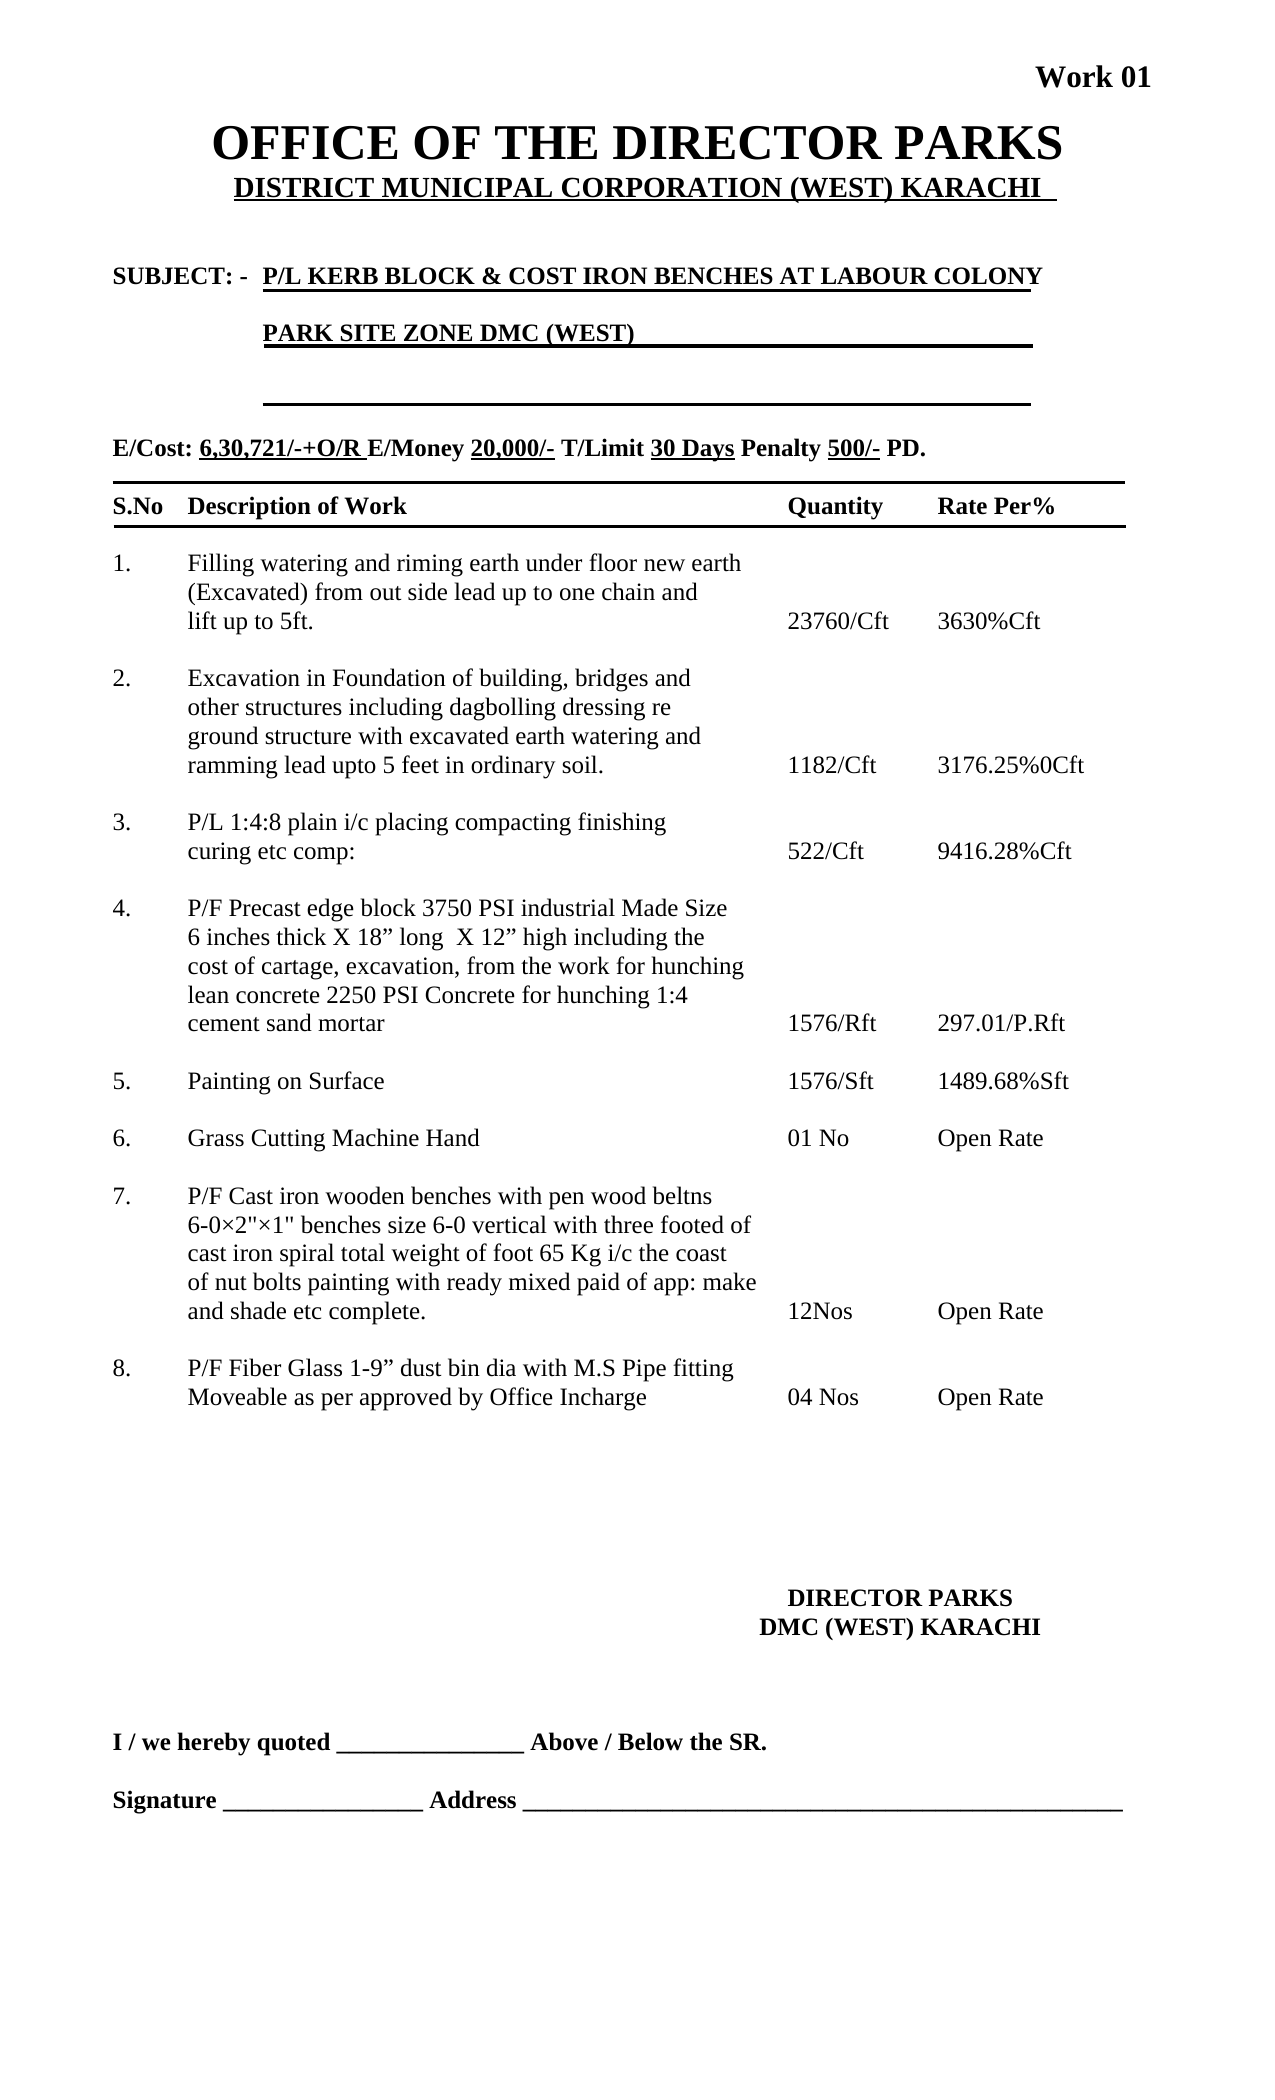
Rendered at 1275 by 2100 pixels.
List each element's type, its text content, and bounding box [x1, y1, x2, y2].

text 6. Grass Cutting Machine Hand 01 No Open Rate [112, 1123, 1162, 1152]
text 2. Excavation in Foundation of building, bridges and [112, 663, 1162, 692]
text (Excavated) from out side lead up to one chain and [112, 577, 1162, 606]
text lean concrete 2250 PSI Concrete for hunching 1:4 [112, 980, 1162, 1008]
text lift up to 5ft. 23760/Cft 3630%Cft [112, 606, 1162, 635]
text Moveable as per approved by Office Incharge 04 Nos Open Rate [112, 1382, 1162, 1411]
text 7. P/F Cast iron wooden benches with pen wood beltns [112, 1181, 1162, 1210]
text cost of cartage, excavation, from the work for hunching [112, 951, 1162, 980]
text PARK SITE ZONE DMC (WEST) [262, 318, 1162, 347]
text curing etc comp: 522/Cft 9416.28%Cft [112, 836, 1162, 865]
text DISTRICT MUNICIPAL CORPORATION (WEST) KARACHI [112, 170, 1162, 203]
text ramming lead upto 5 feet in ordinary soil. 1182/Cft 3176.25%0Cft [112, 750, 1162, 778]
text OFFICE OF THE DIRECTOR PARKS [112, 112, 1162, 170]
text I / we hereby quoted _______________ Above / Below the SR. [112, 1727, 1162, 1756]
text SUBJECT: - P/L KERB BLOCK & COST IRON BENCHES AT LABOUR COLONY [112, 261, 1162, 290]
text E/Cost: 6,30,721/-+O/R E/Money 20,000/- T/Limit 30 Days Penalty 500/- PD. [112, 433, 1162, 462]
text 6-0×2"×1" benches size 6-0 vertical with three footed of [112, 1210, 1162, 1238]
text and shade etc complete. 12Nos Open Rate [112, 1296, 1162, 1325]
text cement sand mortar 1576/Rft 297.01/P.Rft [112, 1008, 1162, 1037]
text 3. P/L 1:4:8 plain i/c placing compacting finishing [112, 807, 1162, 836]
text S.No Description of Work Quantity Rate Per% [112, 491, 1162, 520]
text ground structure with excavated earth watering and [112, 721, 1162, 750]
text 5. Painting on Surface 1576/Sft 1489.68%Sft [112, 1066, 1162, 1095]
text cast iron spiral total weight of foot 65 Kg i/c the coast [112, 1238, 1162, 1267]
text other structures including dagbolling dressing re [112, 692, 1162, 721]
text 4. P/F Precast edge block 3750 PSI industrial Made Size [112, 893, 1162, 922]
text Signature ________________ Address ________________________________________________ [112, 1785, 1162, 1813]
text 8. P/F Fiber Glass 1-9” dust bin dia with M.S Pipe fitting [112, 1353, 1162, 1382]
text DMC (WEST) KARACHI [637, 1612, 1162, 1641]
text DIRECTOR PARKS [637, 1583, 1162, 1612]
text of nut bolts painting with ready mixed paid of app: make [112, 1267, 1162, 1296]
text 1. Filling watering and riming earth under floor new earth [112, 548, 1162, 577]
text 6 inches thick X 18” long X 12” high including the [112, 922, 1162, 951]
